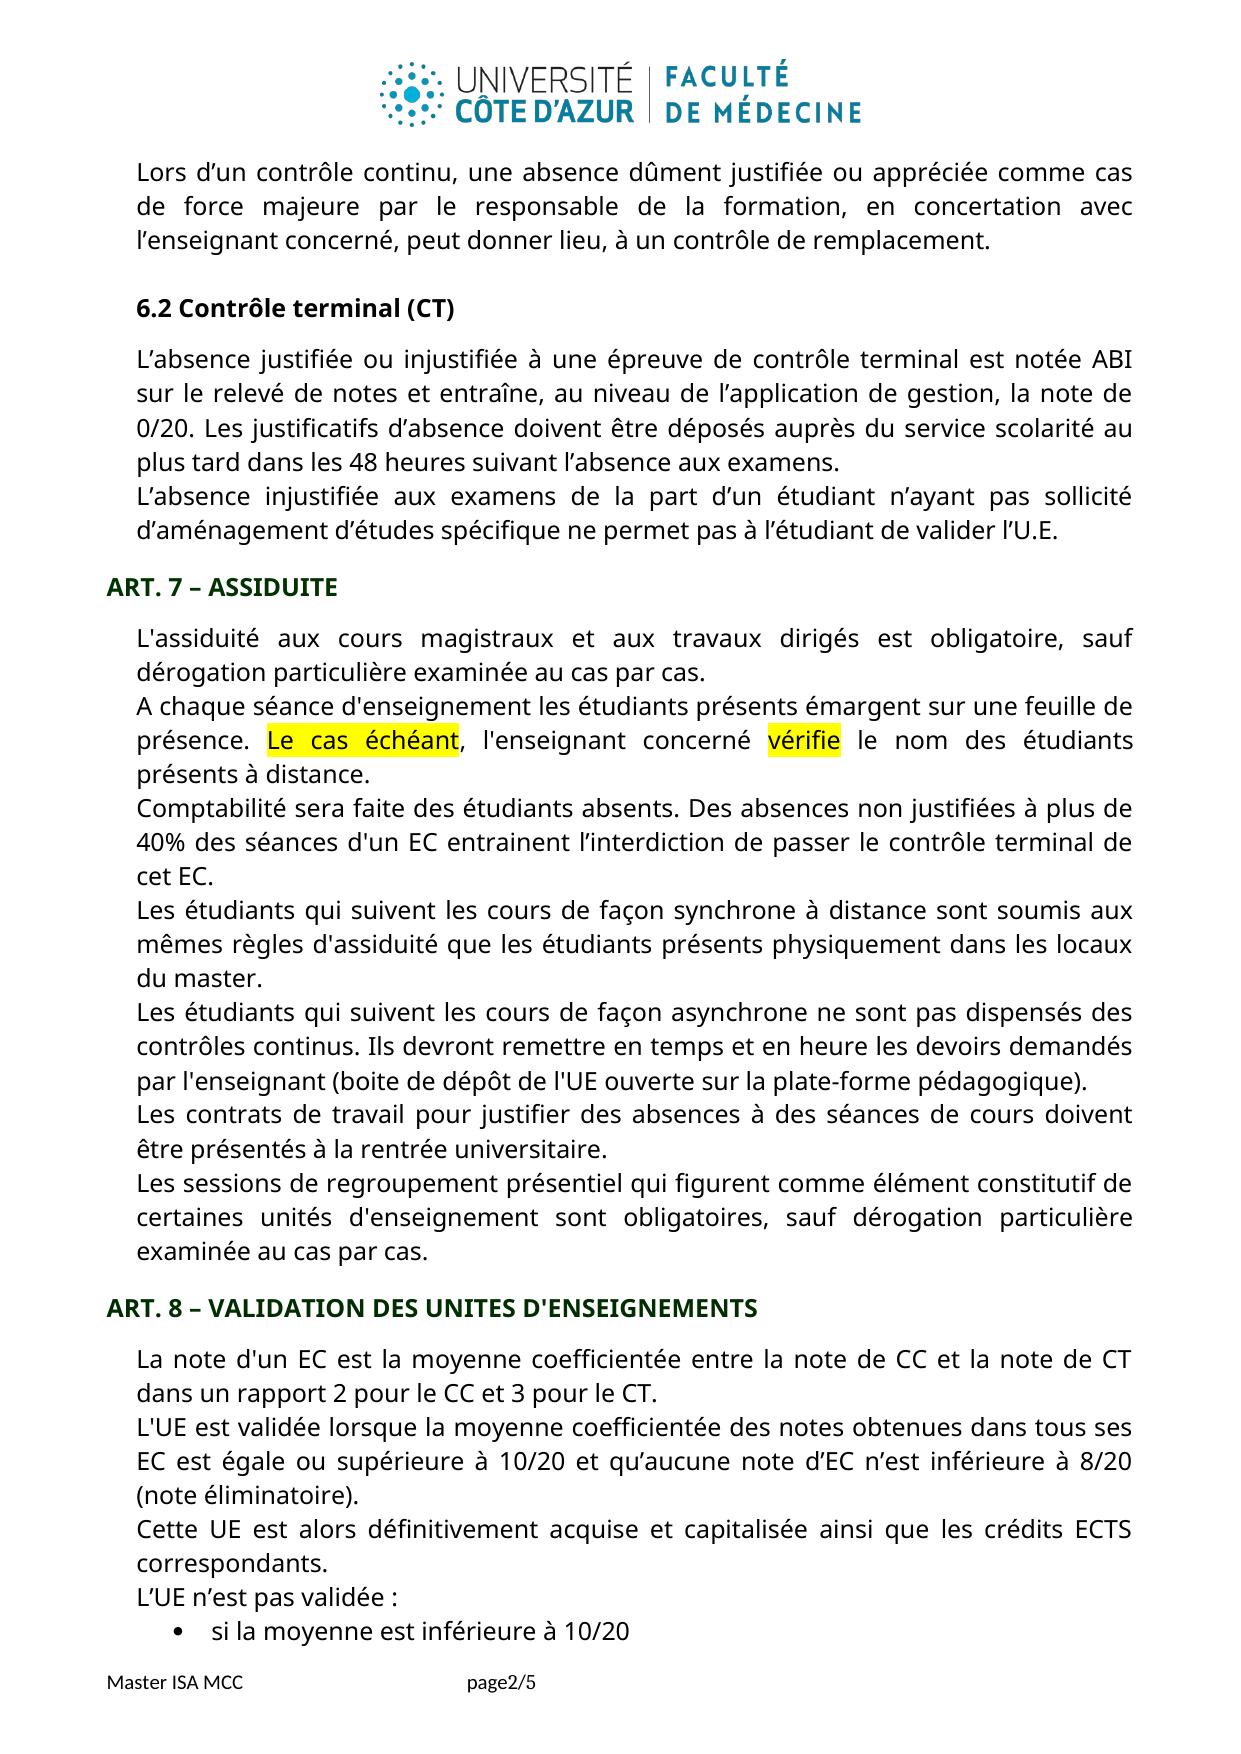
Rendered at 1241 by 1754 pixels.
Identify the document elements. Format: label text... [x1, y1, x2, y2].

text Les sessions de regroupement présentiel qui figurent comme élément constitutif de certaines unités d'enseignement sont obligatoires, sauf dérogation particulière examinée au cas par cas. [136, 1165, 1134, 1267]
text Les contrats de travail pour justifier des absences à des séances de cours doivent être présentés à la rentrée universitaire. [136, 1097, 1134, 1165]
text L’absence injustifiée aux examens de la part d’un étudiant n’ayant pas sollicité d’aménagement d’études spécifique ne permet pas à l’étudiant de valider l’U.E. [136, 478, 1134, 546]
text L’absence justifiée ou injustifiée à une épreuve de contrôle terminal est notée ABI sur le relevé de notes et entraîne, au niveau de l’application de gestion, la note de 0/20. Les justificatifs d’absence doivent être déposés auprès du service scolarité au plus tard dans les 48 heures suivant l’absence aux examens. [136, 342, 1134, 478]
text ART. 7 – ASSIDUITE [106, 569, 1134, 603]
text Les étudiants qui suivent les cours de façon asynchrone ne sont pas dispensés des contrôles continus. Ils devront remettre en temps et en heure les devoirs demandés par l'enseignant (boite de dépôt de l'UE ouverte sur la plate-forme pédagogique). [136, 995, 1134, 1097]
text 6.2 Contrôle terminal (CT) [136, 291, 1134, 325]
text La note d'un EC est la moyenne coefficientée entre la note de CC et la note de CT dans un rapport 2 pour le CC et 3 pour le CT. [136, 1341, 1134, 1409]
list si la moyenne est inférieure à 10/20 [173, 1614, 1134, 1648]
text L'UE est validée lorsque la moyenne coefficientée des notes obtenues dans tous ses EC est égale ou supérieure à 10/20 et qu’aucune note d’EC n’est inférieure à 8/20 (note éliminatoire). [136, 1409, 1134, 1512]
text L'assiduité aux cours magistraux et aux travaux dirigés est obligatoire, sauf dérogation particulière examinée au cas par cas. [136, 620, 1134, 688]
text Cette UE est alors définitivement acquise et capitalisée ainsi que les crédits ECTS correspondants. [136, 1512, 1134, 1580]
text ART. 8 – VALIDATION DES UNITES D'ENSEIGNEMENTS [106, 1290, 1134, 1324]
picture [854, 106, 861, 118]
text Les étudiants qui suivent les cours de façon synchrone à distance sont soumis aux mêmes règles d'assiduité que les étudiants présents physiquement dans les locaux du master. [136, 893, 1134, 995]
text Lors d’un contrôle continu, une absence dûment justifiée ou appréciée comme cas de force majeure par le responsable de la formation, en concertation avec l’enseignant concerné, peut donner lieu, à un contrôle de remplacement. [136, 155, 1134, 257]
text Comptabilité sera faite des étudiants absents. Des absences non justifiées à plus de 40% des séances d'un EC entrainent l’interdiction de passer le contrôle terminal de cet EC. [136, 791, 1134, 893]
text A chaque séance d'enseignement les étudiants présents émargent sur une feuille de présence. Le cas échéant, l'enseignant concerné vérifie le nom des étudiants présents à distance. [136, 688, 1134, 791]
text L’UE n’est pas validée : [136, 1580, 1134, 1614]
picture [380, 59, 861, 127]
